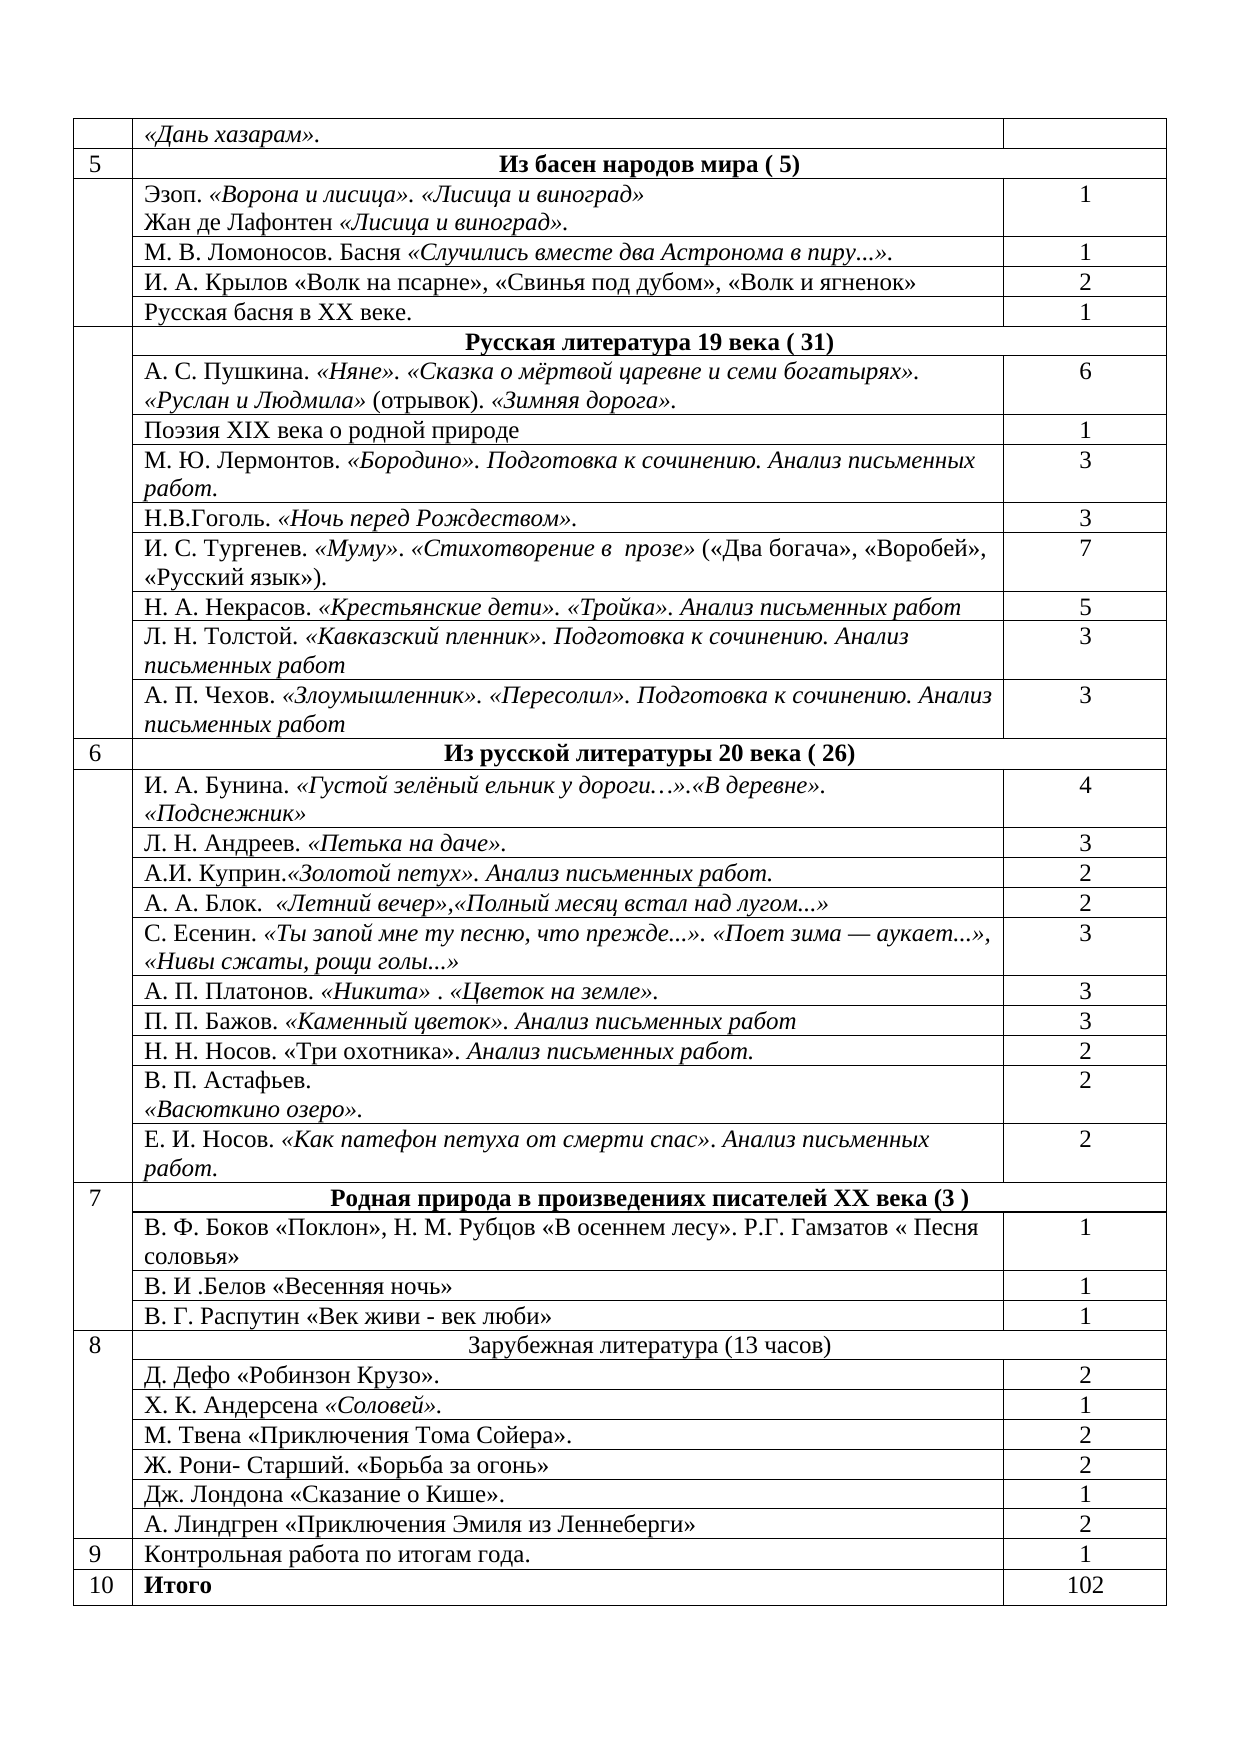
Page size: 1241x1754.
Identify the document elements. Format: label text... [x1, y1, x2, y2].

table_cell 1 [1004, 1539, 1166, 1569]
table_cell С. Есенин. «Ты запой мне ту песню, что прежде...». «Поет зима — аукает...», «Нивы сжаты, рощи голы...» [133, 918, 1003, 975]
table_cell 2 [1004, 888, 1166, 917]
table_cell 2 [1004, 119, 1166, 148]
table_cell Поэзия XIX века о родной природе [133, 415, 1003, 444]
table_cell И. А. Крылов «Волк на псарне», «Свинья под дубом», «Волк и ягненок» [133, 267, 1003, 296]
table_cell А. А. Блок. «Летний вечер»,«Полный месяц встал над лугом...» [133, 888, 1003, 917]
table_cell 3 [1004, 503, 1166, 532]
table_cell Эзоп. «Ворона и лисица». «Лисица и виноград» Жан де Лафонтен «Лисица и виноград». [133, 179, 1003, 236]
table_cell Ж. Рони- Старший. «Борьба за огонь» [133, 1450, 1003, 1478]
table_cell М. Твена «Приключения Тома Сойера». [133, 1420, 1003, 1449]
table_cell 1 [1004, 297, 1166, 326]
table_cell [74, 179, 132, 326]
table_cell И. С. Тургенев. «Муму». «Стихотворение в прозе» («Два богача», «Воробей», «Русский язык»). [133, 533, 1003, 591]
table_cell 5 [1004, 592, 1166, 620]
table_cell 3 [1004, 976, 1166, 1005]
table_cell В. Ф. Боков «Поклон», Н. М. Рубцов «В осеннем лесу». Р.Г. Гамзатов « Песня соловья» [133, 1213, 1003, 1270]
table_cell 1 [1004, 1271, 1166, 1300]
table_cell 3 [1004, 680, 1166, 737]
table_cell 3 [1004, 918, 1166, 975]
table_cell Д. Дефо «Робинзон Крузо». [133, 1360, 1003, 1389]
table_cell 4 [1004, 770, 1166, 827]
table_cell Х. К. Андерсена «Соловей». [133, 1390, 1003, 1419]
table_cell 1 [1004, 1390, 1166, 1419]
table_cell А. П. Чехов. «Злоумышленник». «Пересолил». Подготовка к сочинению. Анализ письменных работ [133, 680, 1003, 737]
table_cell М. Ю. Лермонтов. «Бородино». Подготовка к сочинению. Анализ письменных работ. [133, 445, 1003, 502]
table_cell 1 [1004, 1213, 1166, 1270]
table_cell 3 [1004, 621, 1166, 679]
table_cell 2 [1004, 1420, 1166, 1449]
table_cell Итого [133, 1570, 1003, 1605]
table_cell Контрольная работа по итогам года. [133, 1539, 1003, 1569]
table_cell П. П. Бажов. «Каменный цветок». Анализ письменных работ [133, 1006, 1003, 1035]
table_cell Н. Н. Носов. «Три охотника». Анализ письменных работ. [133, 1036, 1003, 1064]
table_cell 6 [1004, 356, 1166, 414]
table_cell 2 [1004, 1124, 1166, 1182]
table_cell Русская басня в ХХ веке. [133, 297, 1003, 326]
table_cell 2 [1004, 858, 1166, 887]
table_cell 8 [74, 1331, 132, 1538]
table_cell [133, 119, 1003, 148]
table_cell 1 [1004, 1480, 1166, 1508]
table_cell 6 [74, 739, 132, 769]
table_cell 2 [1004, 1360, 1166, 1389]
table_cell 1 [1004, 415, 1166, 444]
table_cell 3 [1004, 828, 1166, 857]
table_cell Н.В.Гоголь. «Ночь перед Рождеством». [133, 503, 1003, 532]
table_cell 10 [74, 1570, 132, 1605]
table_cell А. Линдгрен «Приключения Эмиля из Леннеберги» [133, 1509, 1003, 1538]
table_cell [74, 327, 132, 737]
table_cell А.И. Куприн.«Золотой петух». Анализ письменных работ. [133, 858, 1003, 887]
table_cell 1 [1004, 237, 1166, 266]
table_cell 9 [74, 1539, 132, 1569]
table_cell Дж. Лондона «Сказание о Кише». [133, 1480, 1003, 1508]
table_cell 7 [74, 1183, 132, 1329]
table_cell 7 [1004, 533, 1166, 591]
table_cell 3 [1004, 1006, 1166, 1035]
table_cell 2 [1004, 267, 1166, 296]
table_cell 102 [1004, 1570, 1166, 1605]
table_cell А. П. Платонов. «Никита» . «Цветок на земле». [133, 976, 1003, 1005]
table_cell [74, 119, 132, 148]
table_cell Русская литература 19 века ( 31) [133, 327, 1166, 355]
table_cell Н. А. Некрасов. «Крестьянские дети». «Тройка». Анализ письменных работ [133, 592, 1003, 620]
table_cell В. Г. Распутин «Век живи - век люби» [133, 1301, 1003, 1329]
table_cell Зарубежная литература (13 часов) [133, 1331, 1166, 1359]
table_cell 2 [1004, 1036, 1166, 1064]
table_cell Е. И. Носов. «Как патефон петуха от смерти спас». Анализ письменных работ. [133, 1124, 1003, 1182]
table_cell В. П. Астафьев. «Васюткино озеро». [133, 1066, 1003, 1123]
table_cell М. В. Ломоносов. Басня «Случились вместе два Астронома в пиру...». [133, 237, 1003, 266]
table_cell В. И .Белов «Весенняя ночь» [133, 1271, 1003, 1300]
table_cell И. А. Бунина. «Густой зелёный ельник у дороги…».«В деревне». «Подснежник» [133, 770, 1003, 827]
table_cell 2 [1004, 1450, 1166, 1478]
table_cell 5 [74, 149, 132, 178]
table_cell 2 [1004, 1509, 1166, 1538]
table_cell 1 [1004, 1301, 1166, 1329]
table_cell 2 [1004, 1066, 1166, 1123]
table_cell Из басен народов мира ( 5) [133, 149, 1166, 178]
table_cell 1 [1004, 179, 1166, 236]
table_cell Л. Н. Толстой. «Кавказский пленник». Подготовка к сочинению. Анализ письменных работ [133, 621, 1003, 679]
table_cell А. С. Пушкина. «Няне». «Сказка о мёртвой царевне и семи богатырях». «Руслан и Людмила» (отрывок). «Зимняя дорога». [133, 356, 1003, 414]
table_cell 3 [1004, 445, 1166, 502]
table_cell Из русской литературы 20 века ( 26) [133, 739, 1166, 769]
table_cell [74, 770, 132, 1182]
table_cell Родная природа в произведениях писателей ХХ века (3 ) [133, 1183, 1166, 1211]
table_cell Л. Н. Андреев. «Петька на даче». [133, 828, 1003, 857]
